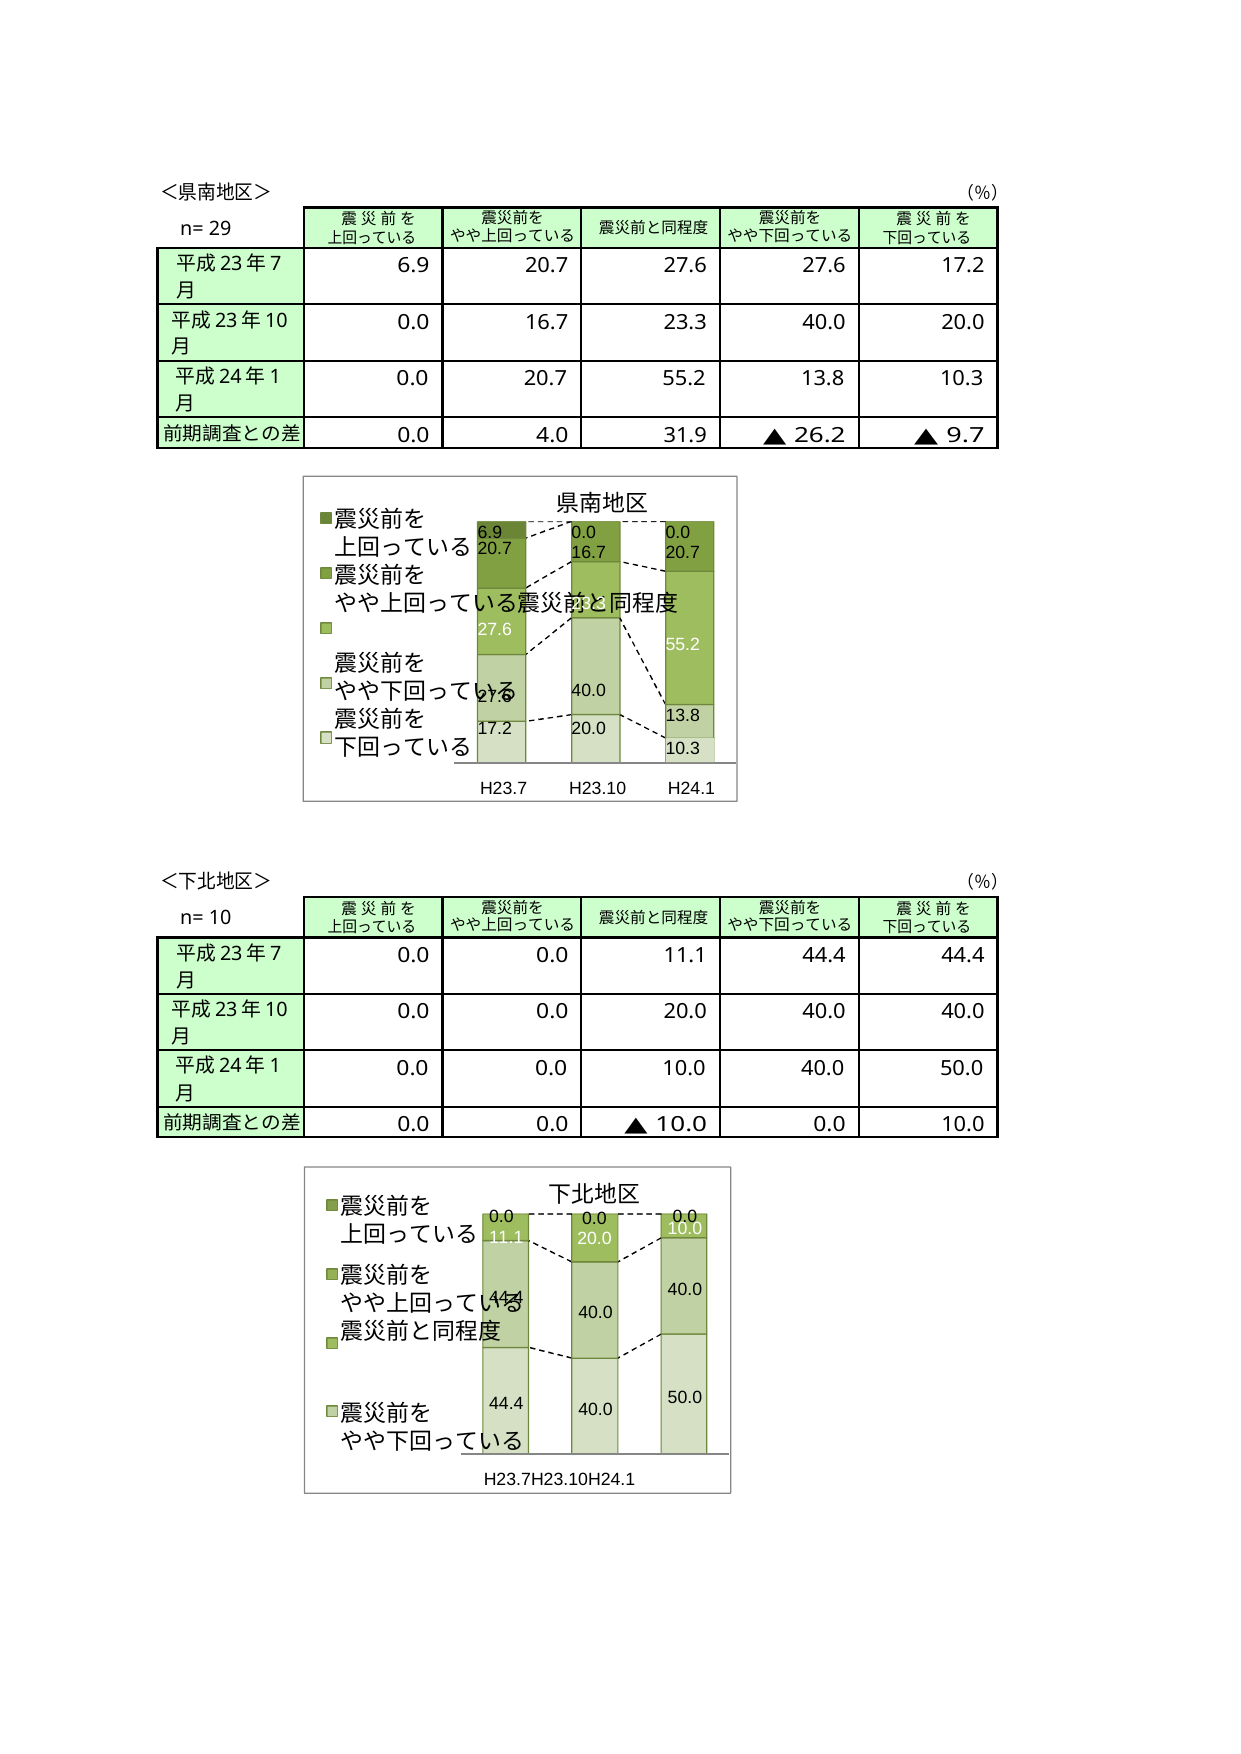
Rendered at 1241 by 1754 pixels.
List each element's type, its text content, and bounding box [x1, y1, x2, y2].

table_cell 40.0 [860, 995, 996, 1049]
table_header n= 10 [158, 896, 303, 936]
picture [320, 731, 332, 744]
table_header 震災前を やや上回っている [444, 898, 580, 936]
picture [326, 1199, 338, 1211]
table_cell 16.7 [444, 305, 580, 360]
table_cell 平成24年1月 [159, 1051, 303, 1106]
text ＜下北地区＞ （％） [160, 868, 1134, 895]
table_header 震 災 前 を 下回っている [860, 209, 996, 247]
table_header 震災前と同程度 [582, 209, 719, 247]
table_cell 44.4 [721, 939, 858, 993]
table_cell 10.0 [582, 1051, 719, 1106]
table_cell 55.2 [582, 362, 719, 416]
table_cell 0.0 [305, 1051, 441, 1106]
picture [320, 677, 332, 689]
picture [320, 512, 332, 524]
table_cell 44.4 [860, 939, 996, 993]
table_cell 27.6 [721, 249, 858, 303]
table_cell 40.0 [721, 995, 858, 1049]
table_cell 6.9 [305, 249, 441, 303]
table_cell 平成23年10月 [159, 995, 303, 1049]
table_cell 27.6 [582, 249, 719, 303]
table_cell 0.0 [721, 1108, 858, 1136]
table_cell 31.9 [582, 418, 719, 447]
table_cell 20.7 [444, 362, 580, 416]
table_cell ▲ 10.0 [582, 1108, 719, 1136]
table_cell 4.0 [444, 418, 580, 447]
picture [326, 1337, 338, 1349]
table_cell 0.0 [305, 418, 441, 447]
picture [326, 1405, 338, 1417]
table_cell 平成23年10月 [159, 305, 303, 360]
table_cell 11.1 [582, 939, 719, 993]
table_cell 0.0 [305, 305, 441, 360]
table_header 震 災 前 を 下回っている [860, 898, 996, 936]
table_cell 17.2 [860, 249, 996, 303]
table_cell 0.0 [444, 995, 580, 1049]
table_cell 平成23年7月 [159, 939, 303, 993]
table_cell 20.0 [860, 305, 996, 360]
table_header 震 災 前 を 上回っている [305, 209, 441, 247]
table_cell 前期調査との差 [159, 418, 303, 447]
picture [320, 622, 332, 634]
table_cell 0.0 [305, 939, 441, 993]
table_cell 50.0 [860, 1051, 996, 1106]
table_cell 20.0 [582, 995, 719, 1049]
table_cell 平成24年1月 [159, 362, 303, 416]
table_cell 23.3 [582, 305, 719, 360]
table_cell 10.0 [860, 1108, 996, 1136]
table_cell 前期調査との差 [159, 1108, 303, 1136]
table_cell 40.0 [721, 1051, 858, 1106]
picture [320, 567, 332, 579]
table_header n= 29 [158, 206, 303, 247]
table_header 震災前と同程度 [582, 898, 719, 936]
table_cell ▲ 26.2 [721, 418, 858, 447]
table_header 震災前を やや上回っている [444, 209, 580, 247]
text ＜県南地区＞ （％） [160, 178, 1134, 205]
picture [326, 1268, 338, 1280]
table_cell 平成23年7月 [159, 249, 303, 303]
table_cell 0.0 [444, 939, 580, 993]
table_cell 40.0 [721, 305, 858, 360]
table_cell 0.0 [444, 1051, 580, 1106]
table_header 震災前を やや下回っている [721, 898, 858, 936]
table_cell 0.0 [444, 1108, 580, 1136]
table_cell 10.3 [860, 362, 996, 416]
table_header 震 災 前 を 上回っている [305, 898, 441, 936]
table_cell 20.7 [444, 249, 580, 303]
table_cell 0.0 [305, 362, 441, 416]
table_cell 0.0 [305, 995, 441, 1049]
table_cell ▲ 9.7 [860, 418, 996, 447]
table_cell 13.8 [721, 362, 858, 416]
table_header 震災前を やや下回っている [721, 209, 858, 247]
table_cell 0.0 [305, 1108, 441, 1136]
